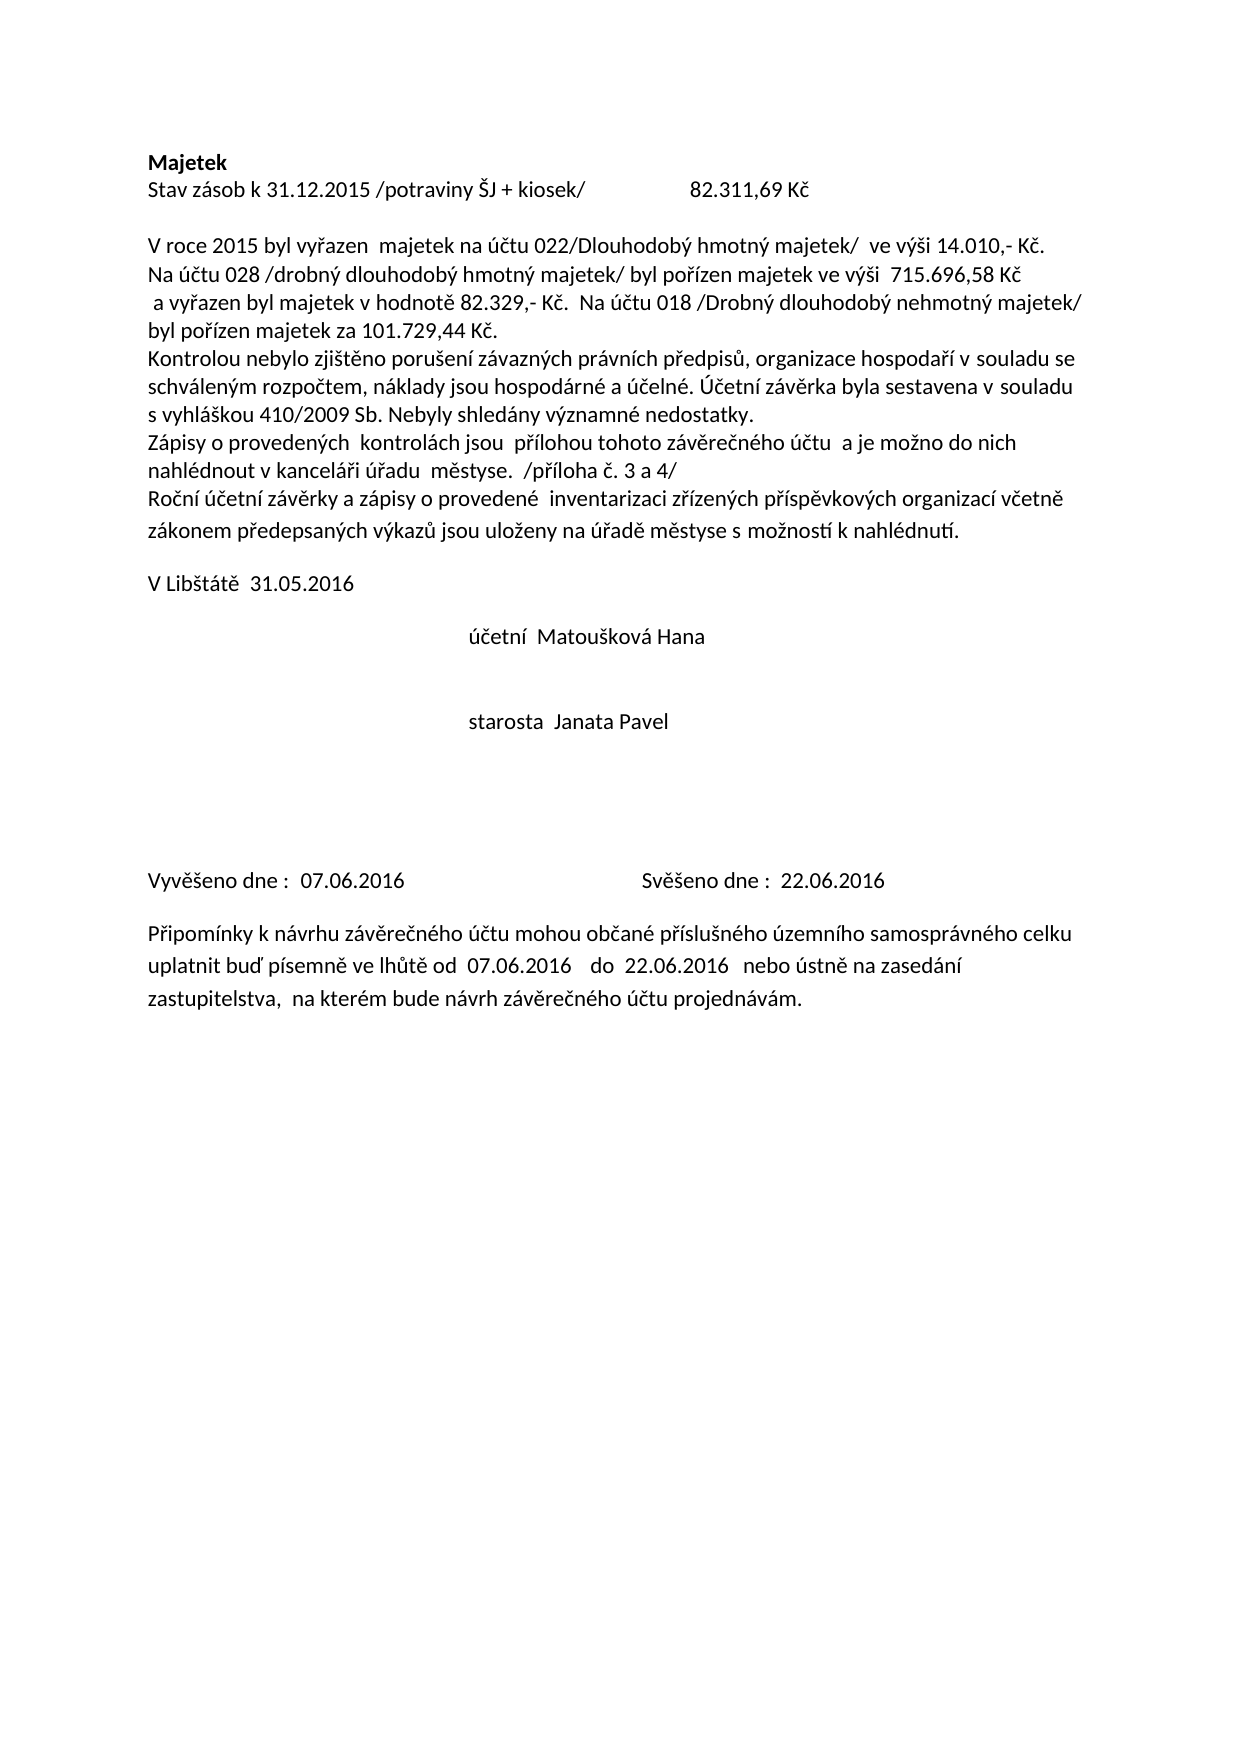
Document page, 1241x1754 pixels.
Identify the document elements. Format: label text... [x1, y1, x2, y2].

text starosta Janata Pavel [148, 675, 1093, 735]
text Kontrolou nebylo zjištěno porušení závazných právních předpisů, organizace hospodaří v souladu se schváleným rozpočtem, náklady jsou hospodárné a účelné. Účetní závěrka byla sestavena v souladu s vyhláškou 410/2009 Sb. Nebyly shledány významné nedostatky. [148, 344, 1093, 428]
text Zápisy o provedených kontrolách jsou přílohou tohoto závěrečného účtu a je možno do nich nahlédnout v kanceláři úřadu městyse. /příloha č. 4/ [148, 428, 1093, 484]
text Roční účetní závěrky a zápisy o provedené inventarizaci zřízených příspěvkových organizací včetně zákonem předepsaných výkazů jsou uloženy na úřadě městyse s možností k nahlédnutí. [148, 484, 1093, 544]
text účetní Matoušková Hana [369, 622, 1093, 650]
text Připomínky k návrhu závěrečného účtu mohou občané příslušného územního samosprávného celku uplatnit buď písemně ve lhůtě od 07.06.2016 do 22.06.2016 nebo ústně na zasedání zastupitelstva, na kterém bude návrh závěrečného účtu projednávám. [148, 919, 1093, 1012]
text V Libštátě 31.05.2016 [148, 569, 1093, 597]
text Na účtu 028 /drobný dlouhodobý hmotný majetek/ byl pořízen majetek ve výši 715.696,58 Kč [148, 260, 1093, 288]
text Stav zásob k 31.12.2015 /potraviny ŠJ + kiosek/ 82.311,69 Kč [148, 176, 1093, 204]
text Vyvěšeno dne : 07.06.2016 Svěšeno dne : 22.06.2016 [148, 866, 1093, 894]
text a vyřazen byl majetek v hodnotě 82.329,- Kč. Na účtu 018 /Drobný dlouhodobý nehmotný majetek/ byl pořízen majetek za 101.729,44 Kč. [148, 288, 1093, 344]
text Majetek [148, 148, 1093, 176]
text V roce 2015 byl vyřazen majetek na účtu 022/Dlouhodobý hmotný majetek/ ve výši 14.010,- Kč. [148, 232, 1093, 260]
